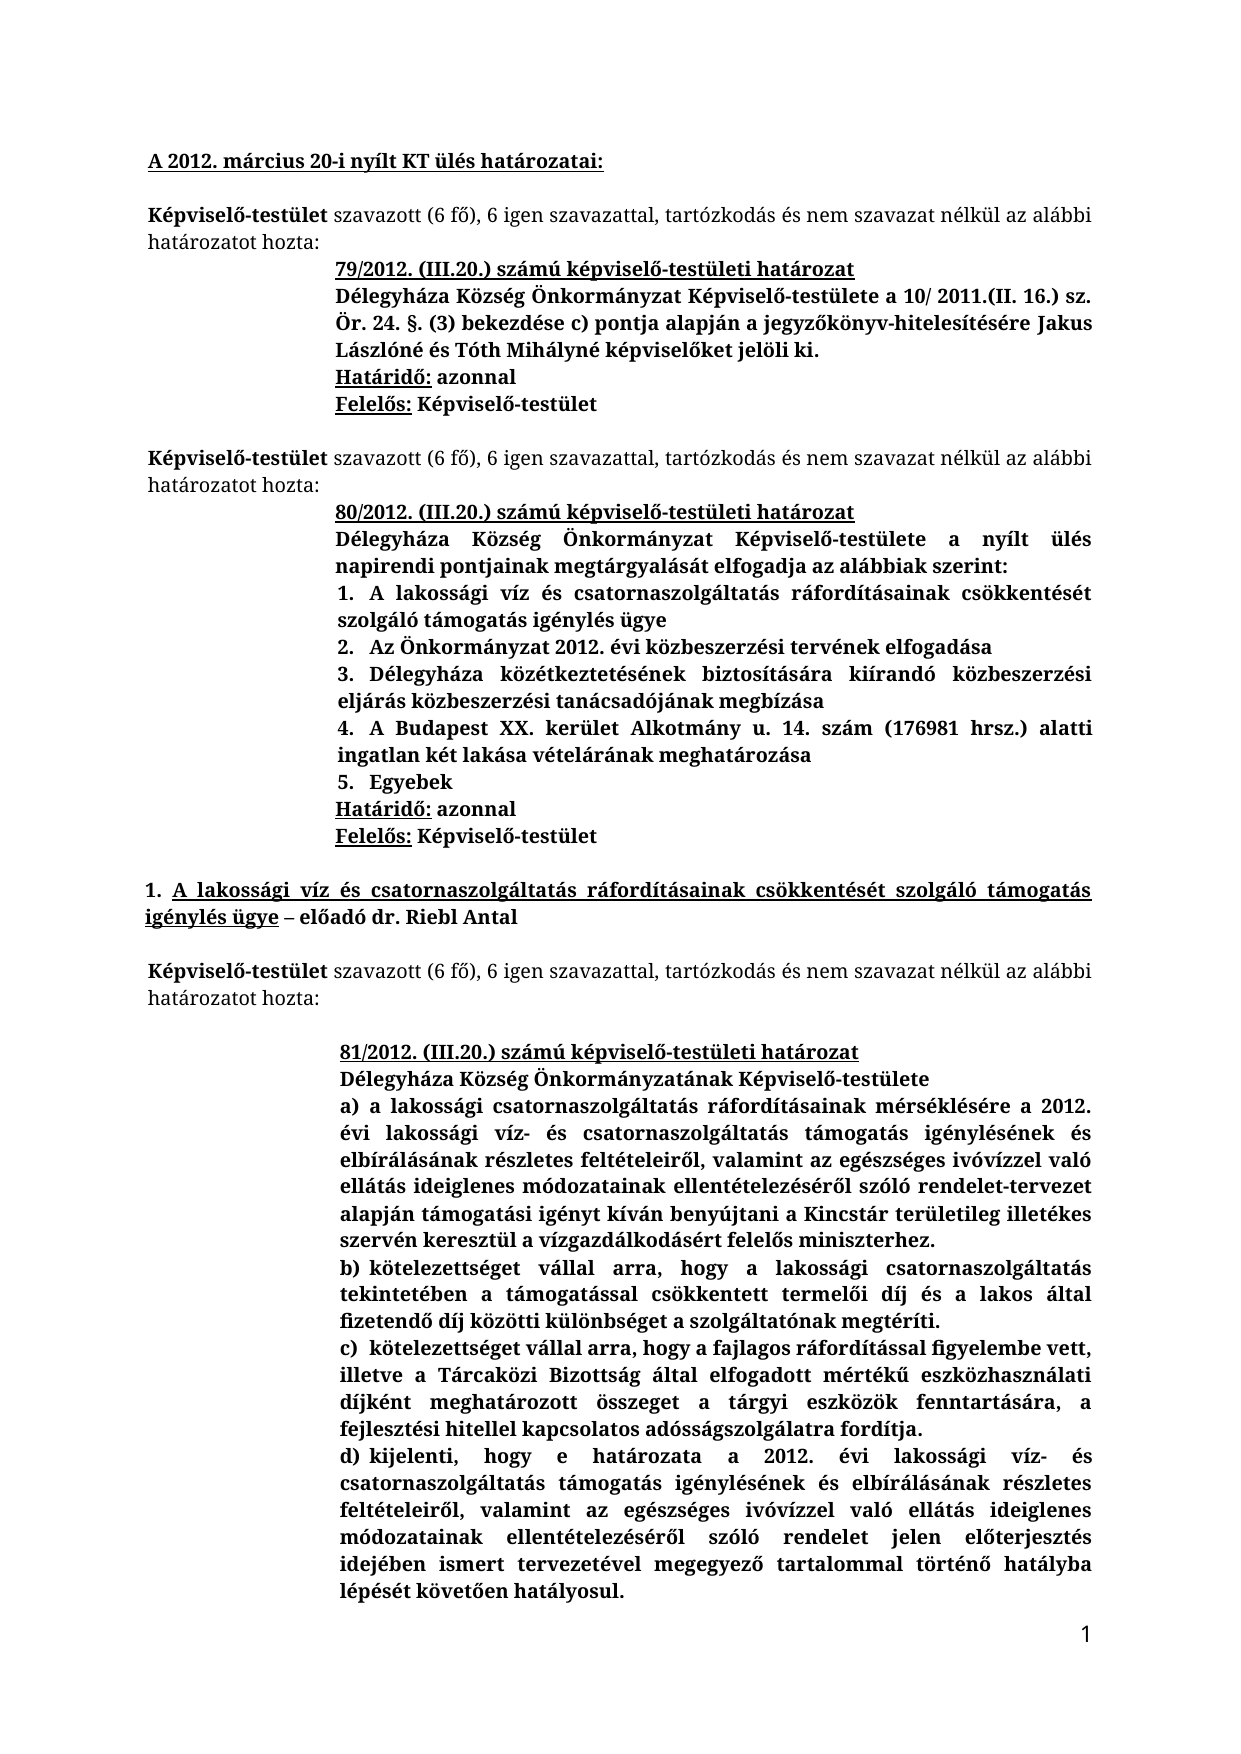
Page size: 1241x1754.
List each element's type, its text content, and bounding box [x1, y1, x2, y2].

subtitle a lakossági csatornaszolgáltatás ráfordításainak mérséklésére a 2012. évi lakossági víz- és csatornaszolgáltatás támogatás igénylésének és elbírálásának részletes feltételeiről, valamint az egészséges ivóvízzel való ellátás ideiglenes módozatainak ellentételezéséről szóló rendelet-tervezet alapján támogatási igényt kíván benyújtani a Kincstár területileg illetékes szervén keresztül a vízgazdálkodásért felelős miniszterhez. [339, 1092, 1093, 1254]
subtitle kötelezettséget vállal arra, hogy a lakossági csatornaszolgáltatás tekintetében a támogatással csökkentett termelői díj és a lakos által fizetendő díj közötti különbséget a szolgáltatónak megtéríti. [339, 1254, 1093, 1335]
list kötelezettséget vállal arra, hogy a fajlagos ráfordítással figyelembe vett, illetve a Tárcaközi Bizottság által elfogadott mértékű eszközhasználati díjként meghatározott összeget a tárgyi eszközök fenntartására, a fejlesztési hitellel kapcsolatos adósságszolgálatra fordítja. [339, 1335, 1093, 1443]
text Képviselő-testület szavazott (6 fő), 6 igen szavazattal, tartózkodás és nem szavazat nélkül az alábbi határozatot hozta: [148, 444, 1093, 498]
text 79/2012. (III.20.) számú képviselő-testületi határozat [261, 256, 1093, 282]
subtitle Délegyháza Község Önkormányzatának Képviselő-testülete [339, 1065, 1093, 1092]
text Felelős: Képviselő-testület [261, 390, 1093, 417]
text Határidő: azonnal [261, 363, 1093, 390]
text A 2012. március 20-i nyílt KT ülés határozatai: [148, 148, 1093, 174]
text Képviselő-testület szavazott (6 fő), 6 igen szavazattal, tartózkodás és nem szavazat nélkül az alábbi határozatot hozta: [148, 202, 1093, 256]
text 81/2012. (III.20.) számú képviselő-testületi határozat [339, 1038, 1093, 1065]
list A Budapest XX. kerület Alkotmány u. 14. szám (176981 hrsz.) alatti ingatlan két lakása vételárának meghatározása [337, 714, 1093, 768]
text Délegyháza Község Önkormányzat Képviselő-testülete a nyílt ülés napirendi pontjainak megtárgyalását elfogadja az alábbiak szerint: [335, 525, 1093, 579]
text Határidő: azonnal [261, 795, 1093, 822]
text 80/2012. (III.20.) számú képviselő-testületi határozat [261, 498, 1093, 525]
text Képviselő-testület szavazott (6 fő), 6 igen szavazattal, tartózkodás és nem szavazat nélkül az alábbi határozatot hozta: [148, 957, 1093, 1011]
list A lakossági víz és csatornaszolgáltatás ráfordításainak csökkentését szolgáló támogatás igénylés ügye [337, 579, 1093, 633]
text Felelős: Képviselő-testület [261, 822, 1093, 849]
text Délegyháza Község Önkormányzat Képviselő-testülete a 10/ 2011.(II. 16.) sz. Ör. 24. §. (3) bekezdése c) pontja alapján a jegyzőkönyv-hitelesítésére Jakus Lászlóné és Tóth Mihályné képviselőket jelöli ki. [335, 282, 1093, 363]
list kijelenti, hogy e határozata a 2012. évi lakossági víz- és csatornaszolgáltatás támogatás igénylésének és elbírálásának részletes feltételeiről, valamint az egészséges ivóvízzel való ellátás ideiglenes módozatainak ellentételezéséről szóló rendelet jelen előterjesztés idejében ismert tervezetével megegyező tartalommal történő hatályba lépését követően hatályosul. [339, 1443, 1093, 1604]
list Délegyháza közétkeztetésének biztosítására kiírandó közbeszerzési eljárás közbeszerzési tanácsadójának megbízása [337, 660, 1093, 714]
list Az Önkormányzat 2012. évi közbeszerzési tervének elfogadása [337, 633, 1093, 660]
list lakossági víz és csatornaszolgáltatás ráfordításainak csökkentését szolgáló támogatás igénylés ügye – előadó dr. Riebl Antal [145, 876, 1093, 930]
list Egyebek [337, 768, 1093, 795]
